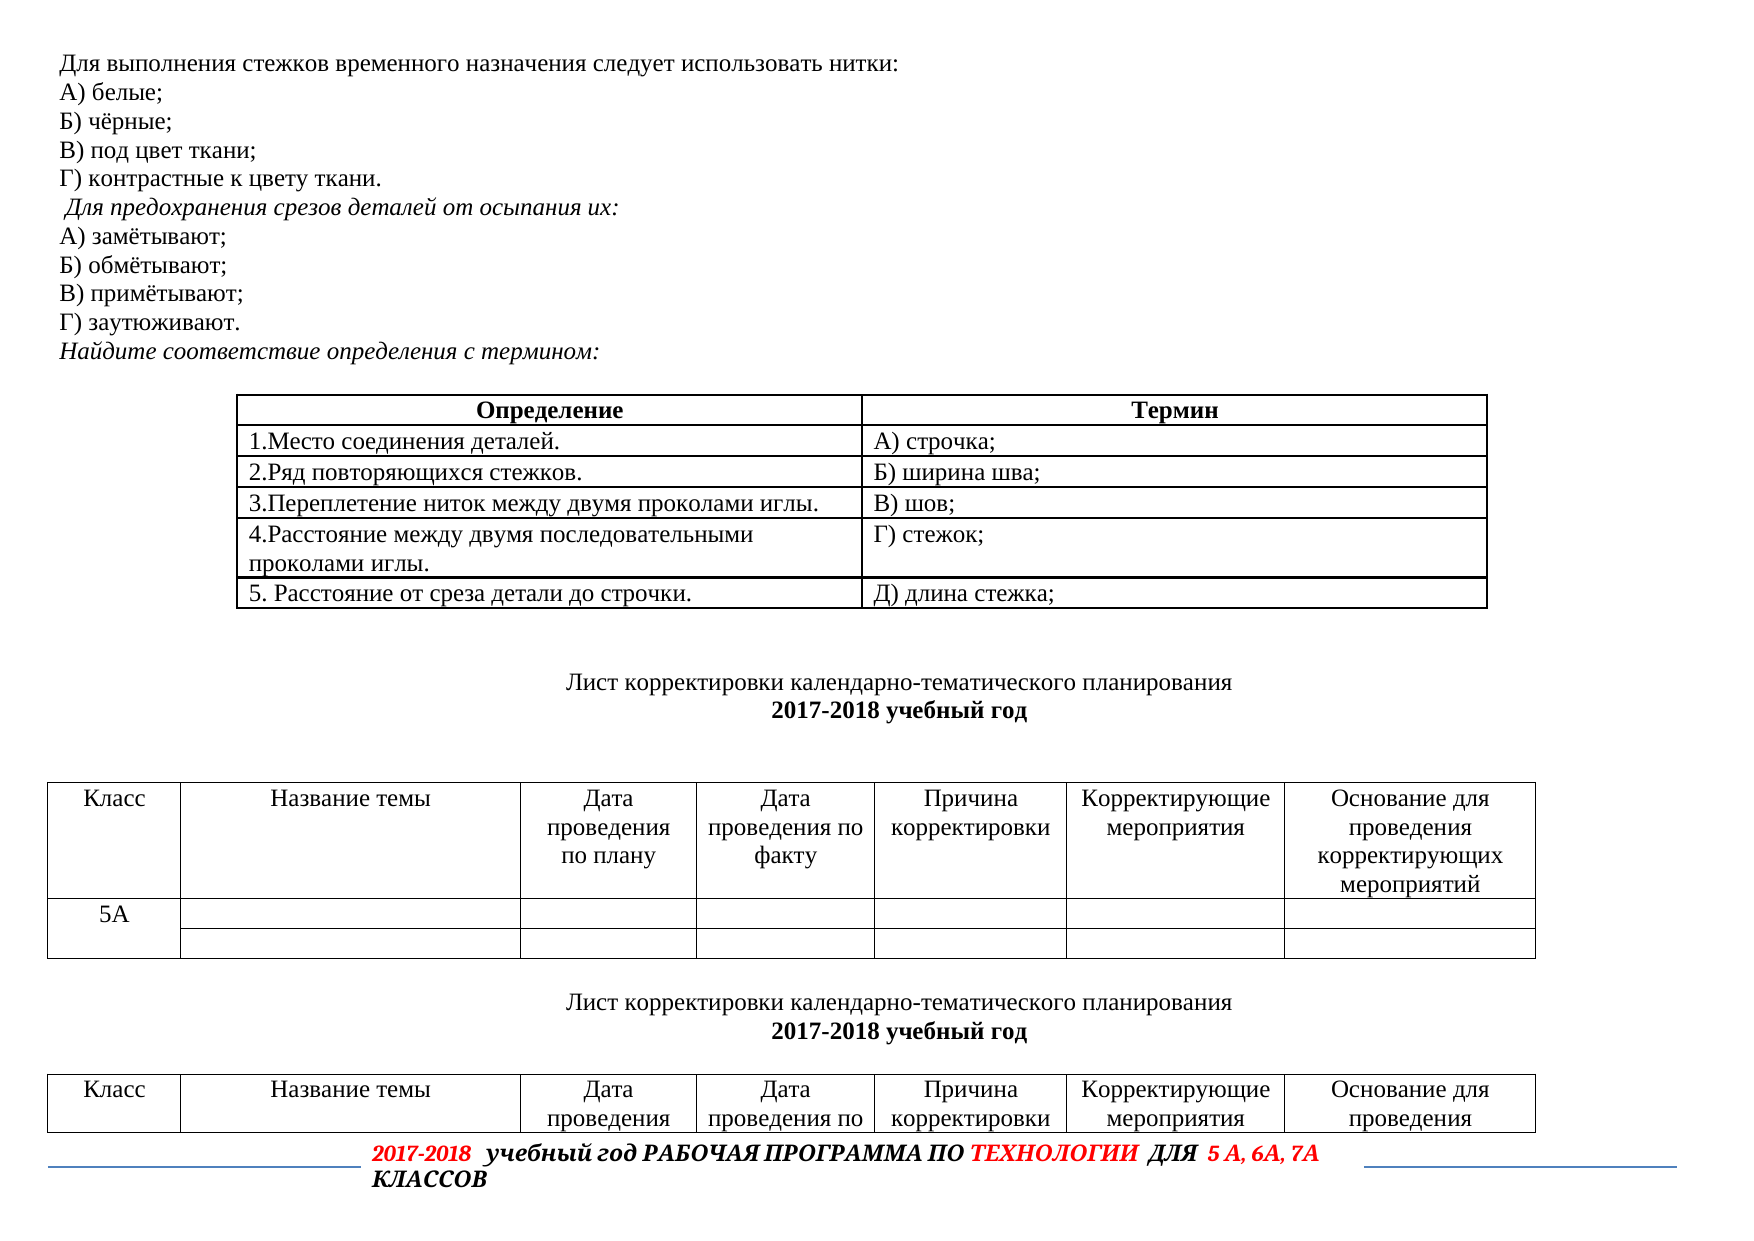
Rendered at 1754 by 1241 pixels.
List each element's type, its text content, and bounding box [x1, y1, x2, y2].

table_cell [1285, 899, 1535, 928]
text Г) заутюживают. [59, 307, 1665, 336]
table_header Корректирующие мероприятия [1067, 783, 1284, 898]
table_cell [875, 899, 1066, 928]
table_cell 4.Расстояние между двумя последовательными проколами иглы. [238, 519, 861, 576]
table_header Класс [48, 783, 180, 898]
table_cell [697, 899, 874, 928]
table_cell [521, 899, 696, 928]
table_header Дата проведения по факту [697, 783, 874, 898]
text Найдите соответствие определения с термином: [59, 336, 1665, 365]
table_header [521, 1075, 696, 1132]
table_cell [697, 929, 874, 957]
table_cell А) строчка; [863, 426, 1486, 455]
table_header Название темы [181, 1075, 520, 1132]
text Лист корректировки календарно-тематического планирования [59, 987, 1665, 1016]
table_cell [1285, 929, 1535, 957]
text А) белые; [59, 77, 1665, 106]
table_header Термин [863, 396, 1486, 424]
text Б) чёрные; [59, 106, 1665, 135]
table_cell 1.Место соединения деталей. [238, 426, 861, 455]
text В) под цвет ткани; [59, 135, 1665, 163]
table_cell 3.Переплетение ниток между двумя проколами иглы. [238, 488, 861, 517]
text Лист корректировки календарно-тематического планирования [59, 667, 1665, 696]
table_cell 5А [48, 899, 180, 957]
table_cell Б) ширина шва; [863, 457, 1486, 486]
table_cell [181, 929, 520, 957]
table_header Причина корректировки [875, 783, 1066, 898]
table_cell Г) стежок; [863, 519, 1486, 576]
table_header Дата проведения по плану [521, 783, 696, 898]
table_cell В) шов; [863, 488, 1486, 517]
table_cell 2.Ряд повторяющихся стежков. [238, 457, 861, 486]
table_cell [181, 899, 520, 928]
table_header Название темы [181, 783, 520, 898]
text А) замётывают; [59, 221, 1665, 250]
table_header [875, 1075, 1066, 1132]
text Б) обмётывают; [59, 250, 1665, 278]
table_cell [521, 929, 696, 957]
text Г) контрастные к цвету ткани. [59, 163, 1665, 192]
table_header Определение [238, 396, 861, 424]
table_cell [1067, 899, 1284, 928]
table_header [697, 1075, 874, 1132]
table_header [1067, 1075, 1284, 1132]
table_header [1285, 1075, 1535, 1132]
text 2017-2018 учебный год [59, 696, 1665, 724]
text В) примётывают; [59, 278, 1665, 307]
table_cell [875, 929, 1066, 957]
text 2017-2018 учебный год [59, 1016, 1665, 1045]
table_cell Д) длина стежка; [863, 579, 1486, 607]
table_header Класс [48, 1075, 180, 1132]
table_cell [1067, 929, 1284, 957]
table_cell 5. Расстояние от среза детали до строчки. [238, 579, 861, 607]
table_header Основание для проведения корректирующих мероприятий [1285, 783, 1535, 898]
text Для выполнения стежков временного назначения следует использовать нитки: [59, 48, 1665, 77]
text Для предохранения срезов деталей от осыпания их: [59, 192, 1665, 221]
